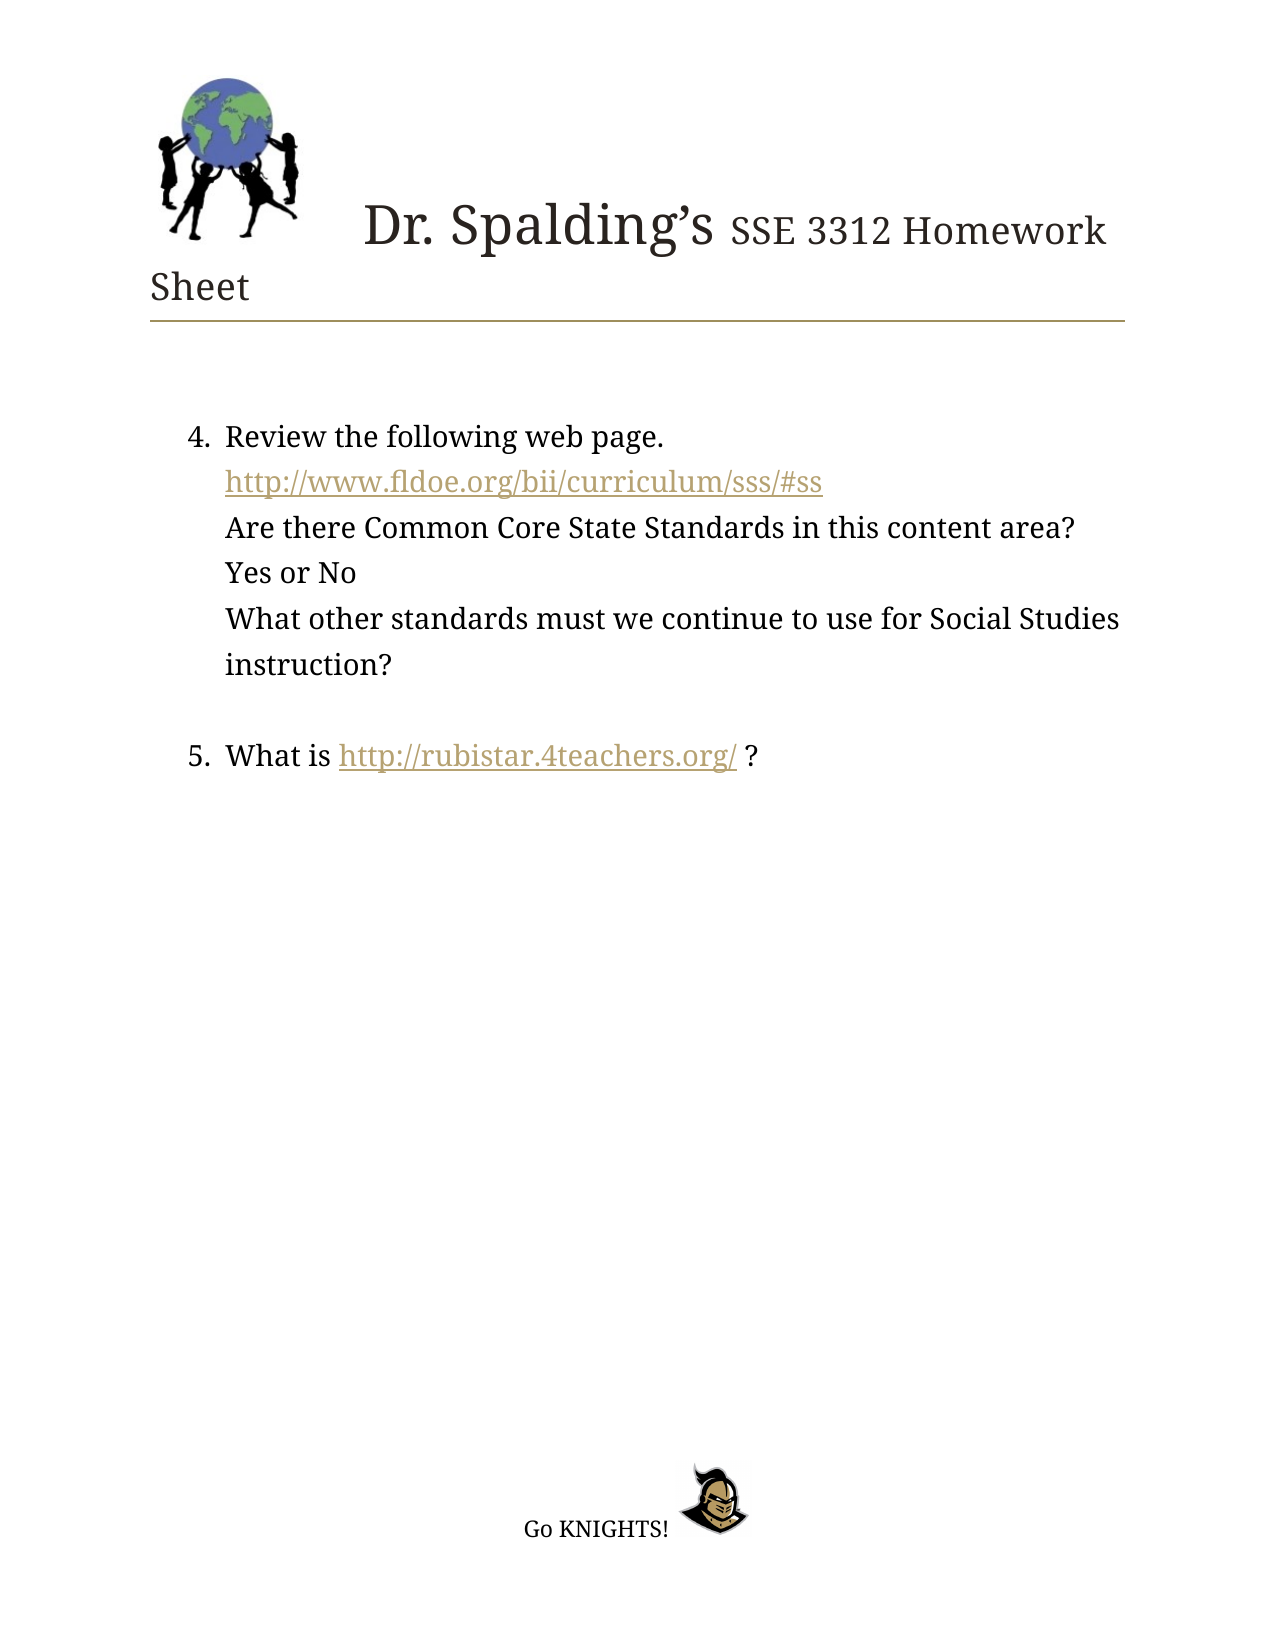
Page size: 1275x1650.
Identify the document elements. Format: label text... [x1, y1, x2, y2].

picture [675, 1460, 752, 1537]
picture [150, 75, 305, 245]
list Are there Common Core State Standards in this content area? Yes or No [225, 507, 1125, 592]
list What is http://rubistar.4teachers.org/ ? [187, 735, 1125, 775]
list Review the following web page. http://www.fldoe.org/bii/curriculum/sss/#ss [187, 416, 1125, 501]
list What other standards must we continue to use for Social Studies instruction? [225, 598, 1125, 684]
